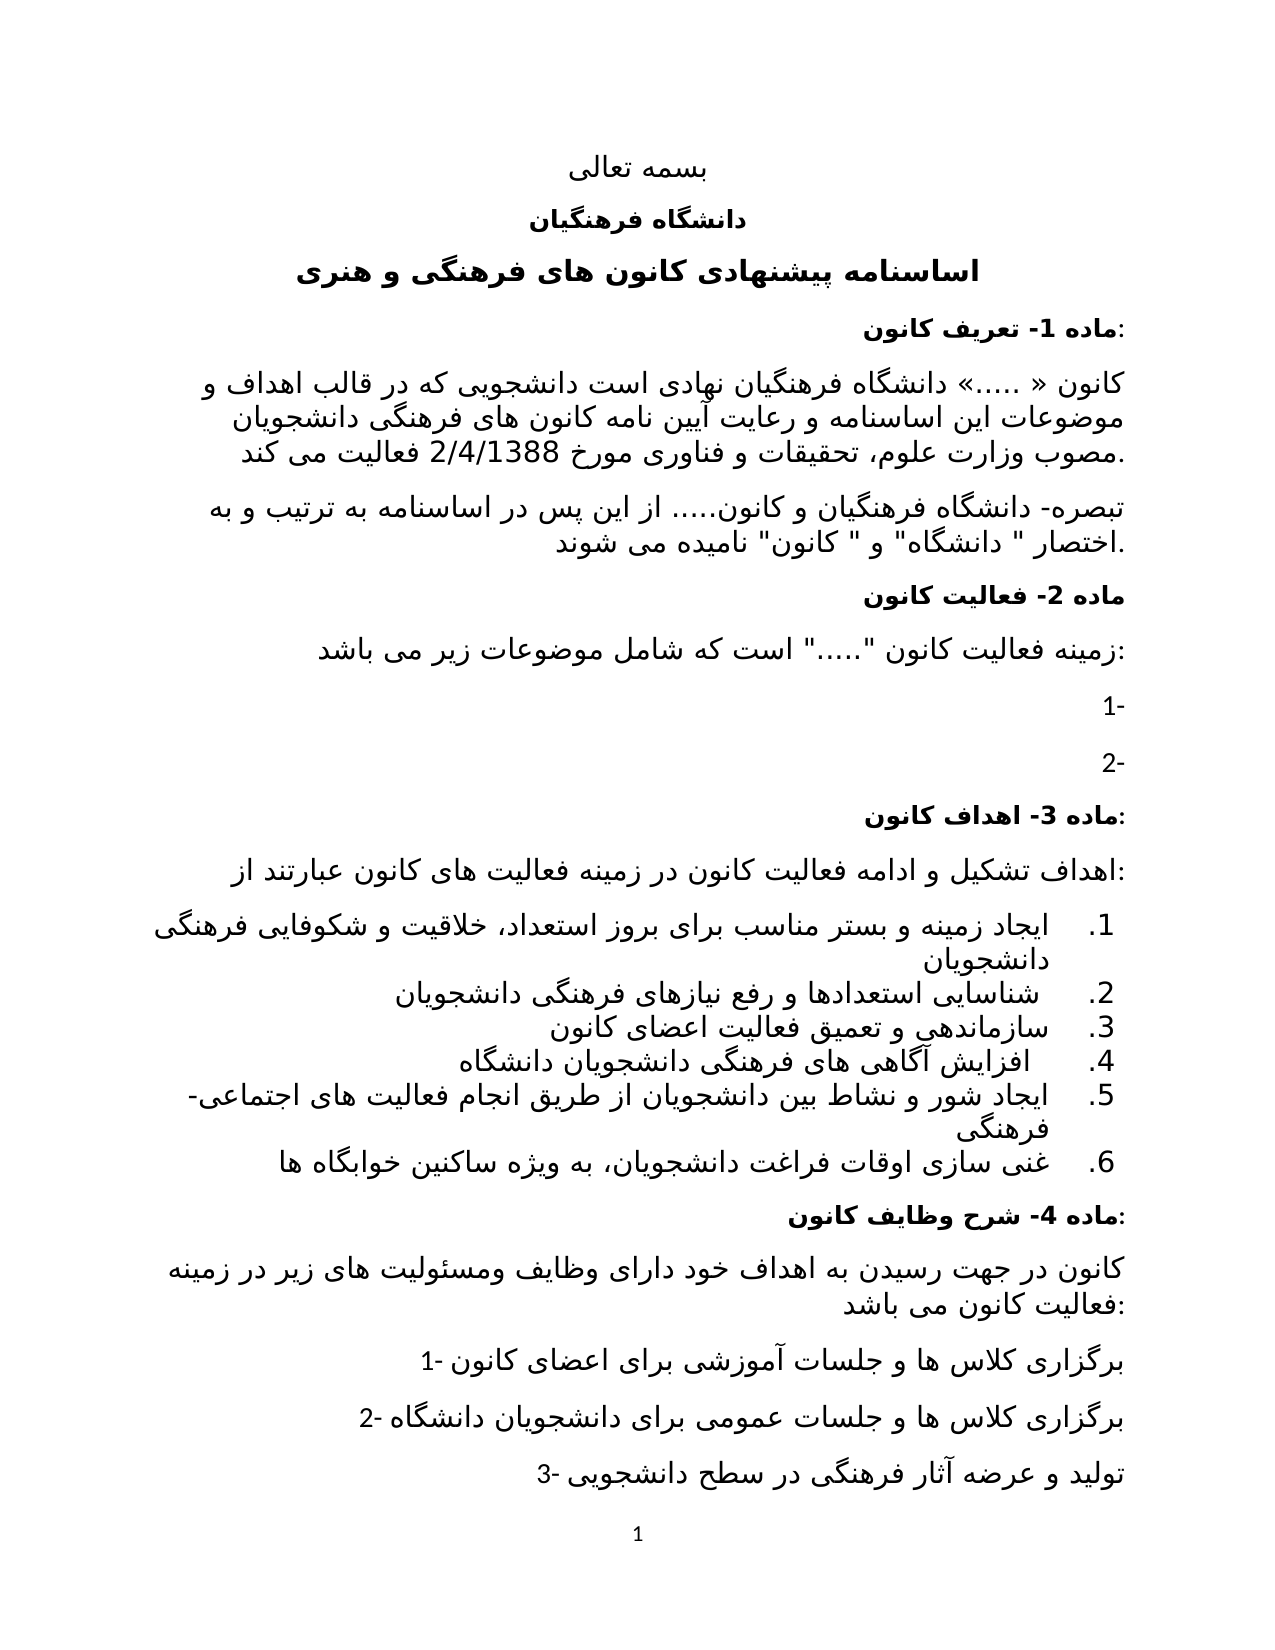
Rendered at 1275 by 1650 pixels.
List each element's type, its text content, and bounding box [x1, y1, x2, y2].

list افزایش آگاهی های فرهنگی دانشجویان دانشگاه [150, 1044, 1087, 1078]
text اهداف تشکیل و ادامه فعالیت کانون در زمینه فعالیت های کانون عبارتند از: [150, 852, 1125, 887]
text 3- تولید و عرضه آثار فرهنگی در سطح دانشجویی [150, 1455, 1125, 1491]
list شناسایی استعدادها و رفع نیازهای فرهنگی دانشجویان [150, 976, 1087, 1010]
text ماده 1- تعریف کانون: [150, 309, 1125, 345]
text بسمه تعالی [150, 150, 1125, 184]
list سازماندهی و تعمیق فعالیت اعضای کانون [150, 1010, 1087, 1044]
text ماده 2- فعالیت کانون [150, 581, 1125, 610]
text اساسنامه پیشنهادی کانون های فرهنگی و هنری [150, 255, 1125, 289]
text دانشگاه فرهنگیان [150, 205, 1125, 234]
text 2- برگزاری کلاس ها و جلسات عمومی برای دانشجویان دانشگاه [150, 1399, 1125, 1434]
text زمینه فعالیت کانون "....." است که شامل موضوعات زیر می باشد: [150, 631, 1125, 666]
text 2- [150, 744, 1125, 779]
list غنی سازی اوقات فراغت دانشجویان، به ویژه ساکنین خوابگاه ها [150, 1146, 1087, 1180]
text تبصره- دانشگاه فرهنگیان و کانون..... از این پس در اساسنامه به ترتیب و به اختصار " دانشگاه" و " کانون" نامیده می شوند. [150, 490, 1125, 560]
text 1- [150, 687, 1125, 723]
text 1- برگزاری کلاس ها و جلسات آموزشی برای اعضای کانون [150, 1342, 1125, 1378]
text ماده 3- اهداف کانون: [150, 800, 1125, 831]
text ماده 4- شرح وظایف کانون: [150, 1201, 1125, 1231]
text کانون « .....» دانشگاه فرهنگیان نهادی است دانشجویی که در قالب اهداف و موضوعات این اساسنامه و رعایت آیین نامه کانون های فرهنگی دانشجویان مصوب وزارت علوم، تحقیقات و فناوری مورخ 2/4/1388 فعالیت می کند. [150, 366, 1125, 469]
text کانون در جهت رسیدن به اهداف خود دارای وظایف ومسئولیت های زیر در زمینه فعالیت کانون می باشد: [150, 1252, 1125, 1321]
list ایجاد شور و نشاط بین دانشجویان از طریق انجام فعالیت های اجتماعی-فرهنگی [150, 1078, 1087, 1146]
list ایجاد زمینه و بستر مناسب برای بروز استعداد، خلاقیت و شکوفایی فرهنگی دانشجویان [150, 908, 1087, 976]
